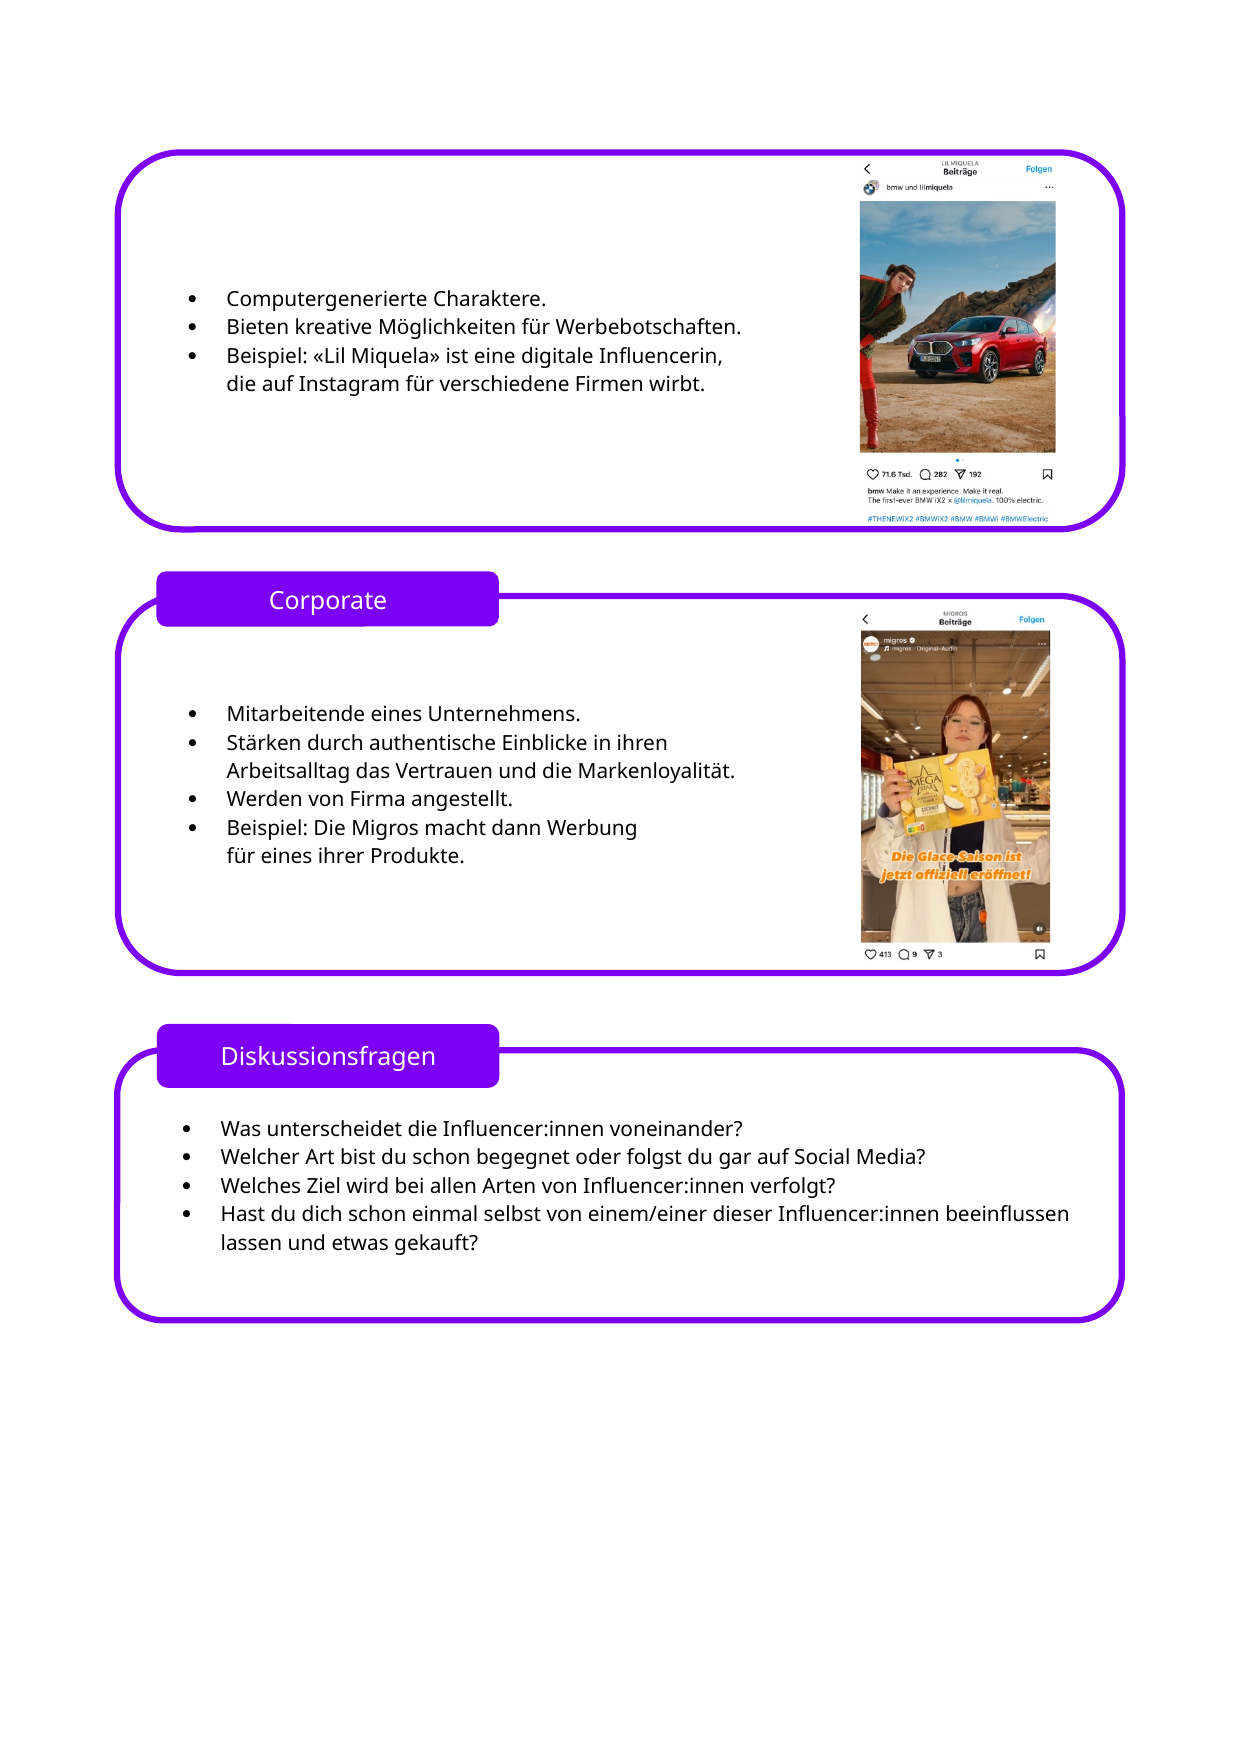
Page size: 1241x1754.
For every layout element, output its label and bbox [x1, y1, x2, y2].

picture [861, 606, 1051, 965]
picture [859, 158, 1056, 523]
